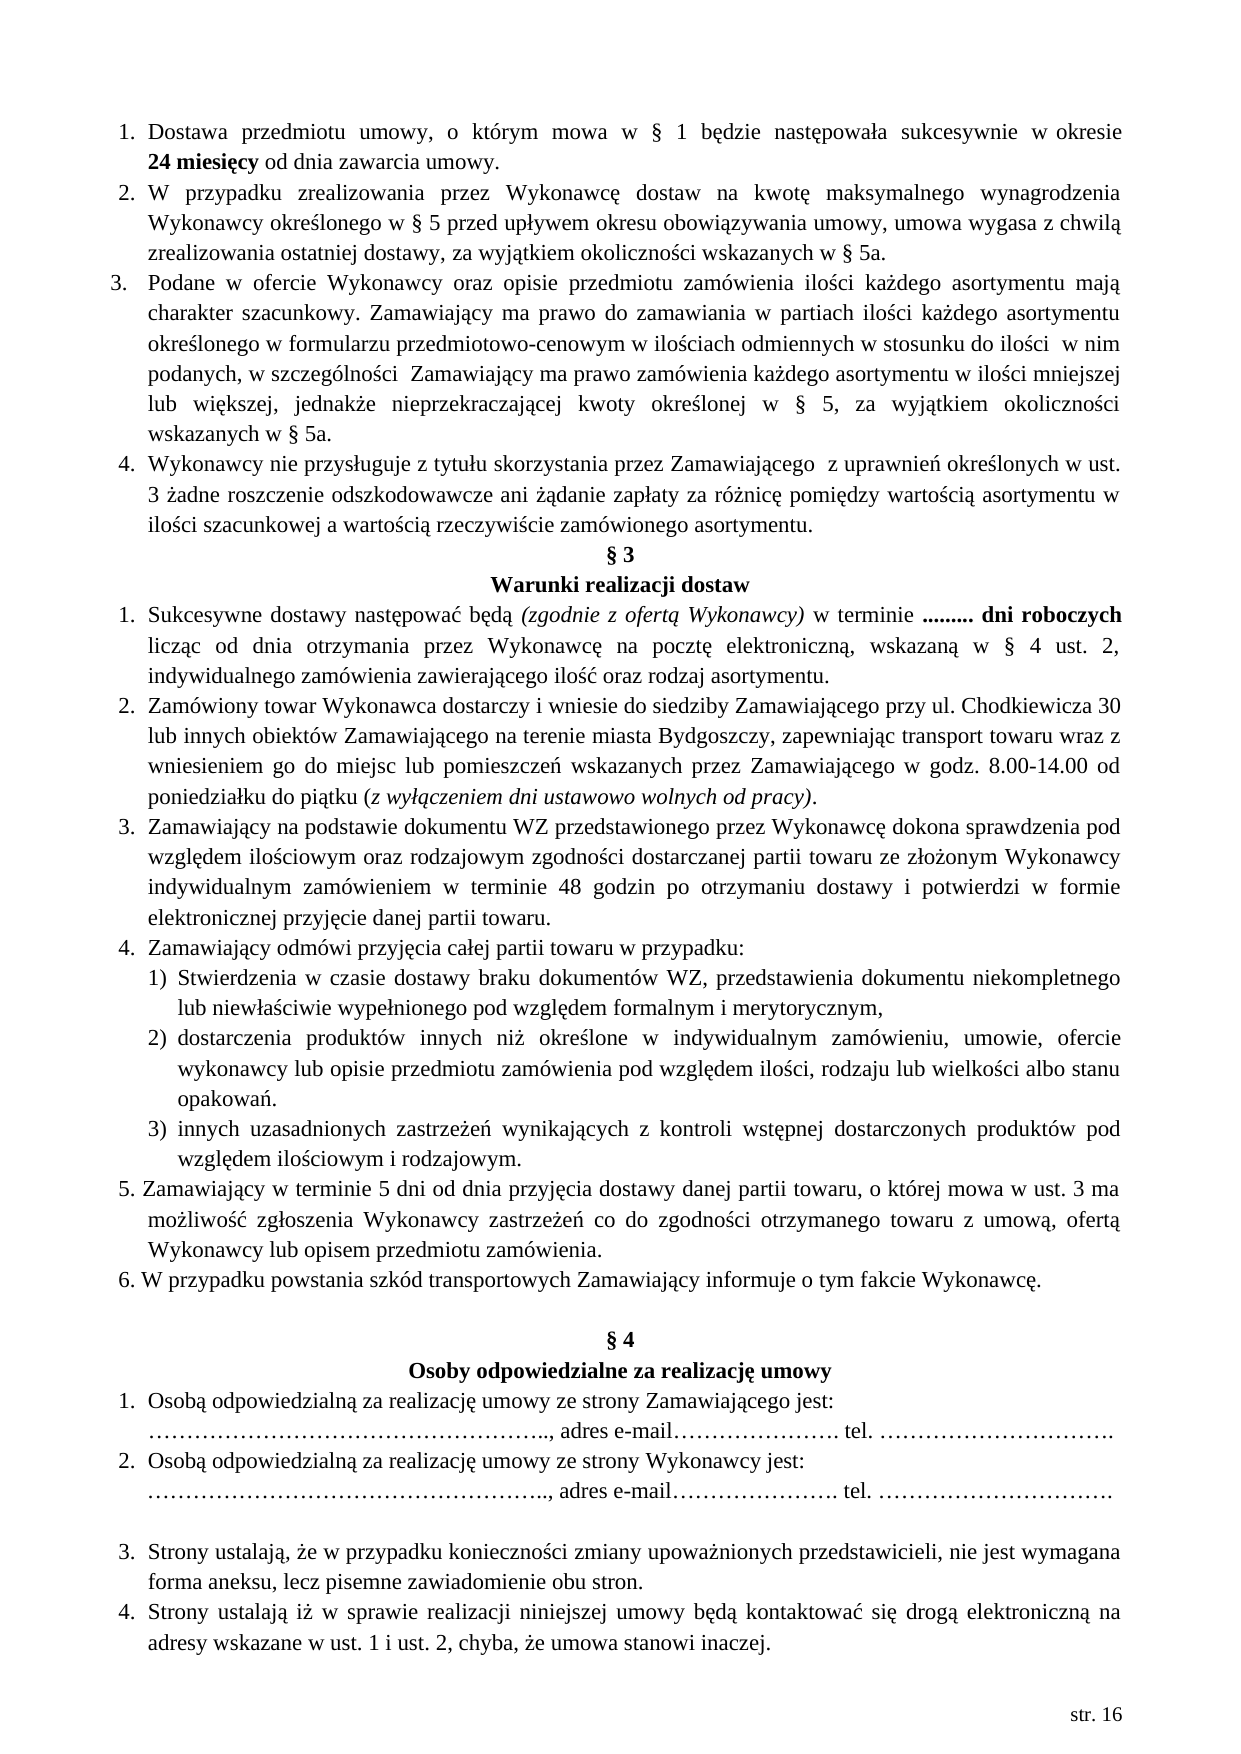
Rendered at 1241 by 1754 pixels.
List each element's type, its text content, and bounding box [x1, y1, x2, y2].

list Osobą odpowiedzialną za realizację umowy ze strony Zamawiającego jest: [118, 1387, 1122, 1413]
list Wykonawcy nie przysługuje z tytułu skorzystania przez Zamawiającego z uprawnień określonych w ust. 3 żadne roszczenie odszkodowawcze ani żądanie zapłaty za różnicę pomiędzy wartością asortymentu w ilości szacunkowej a wartością rzeczywiście zamówionego asortymentu. [118, 450, 1122, 537]
list Stwierdzenia w czasie dostawy braku dokumentów WZ, przedstawienia dokumentu niekompletnego lub niewłaściwie wypełnionego pod względem formalnym i merytorycznym, [148, 964, 1122, 1021]
list Strony ustalają iż w sprawie realizacji niniejszej umowy będą kontaktować się drogą elektroniczną na adresy wskazane w ust. 1 i ust. 2, chyba, że umowa stanowi inaczej. [118, 1598, 1122, 1655]
text …………………………………………….., adres e-mail…………………. tel. …………………………. [118, 1477, 1122, 1504]
list Sukcesywne dostawy następować będą (zgodnie z ofertą Wykonawcy) w terminie ......... dni roboczych licząc od dnia otrzymania przez Wykonawcę na pocztę elektroniczną, wskazaną w § 4 ust. 2, indywidualnego zamówienia zawierającego ilość oraz rodzaj asortymentu. [118, 601, 1122, 688]
list Osobą odpowiedzialną za realizację umowy ze strony Wykonawcy jest: [118, 1447, 1122, 1474]
list W przypadku zrealizowania przez Wykonawcę dostaw na kwotę maksymalnego wynagrodzenia Wykonawcy określonego w § 5 przed upływem okresu obowiązywania umowy, umowa wygasa z chwilą zrealizowania ostatniej dostawy, za wyjątkiem okoliczności wskazanych w § 5a. [118, 178, 1122, 265]
list Podane w ofercie Wykonawcy oraz opisie przedmiotu zamówienia ilości każdego asortymentu mają charakter szacunkowy. Zamawiający ma prawo do zamawiania w partiach ilości każdego asortymentu określonego w formularzu przedmiotowo-cenowym w ilościach odmiennych w stosunku do ilości w nim podanych, w szczególności Zamawiający ma prawo zamówienia każdego asortymentu w ilości mniejszej lub większej, jednakże nieprzekraczającej kwoty określonej w § 5, za wyjątkiem okoliczności wskazanych w § 5a. [110, 269, 1122, 447]
text 6. W przypadku powstania szkód transportowych Zamawiający informuje o tym fakcie Wykonawcę. [118, 1266, 1122, 1292]
list innych uzasadnionych zastrzeżeń wynikających z kontroli wstępnej dostarczonych produktów pod względem ilościowym i rodzajowym. [148, 1115, 1122, 1172]
text § 4 [118, 1326, 1122, 1353]
text Warunki realizacji dostaw [118, 571, 1122, 598]
list Dostawa przedmiotu umowy, o którym mowa w § 1 będzie następowała sukcesywnie w okresie 24 miesięcy od dnia zawarcia umowy. [118, 118, 1122, 175]
text …………………………………………….., adres e-mail…………………. tel. …………………………. [148, 1417, 1122, 1443]
text Osoby odpowiedzialne za realizację umowy [118, 1357, 1122, 1383]
list Strony ustalają, że w przypadku konieczności zmiany upoważnionych przedstawicieli, nie jest wymagana forma aneksu, lecz pisemne zawiadomienie obu stron. [118, 1538, 1122, 1594]
list Zamawiający odmówi przyjęcia całej partii towaru w przypadku: [118, 934, 1122, 960]
list Zamawiający na podstawie dokumentu WZ przedstawionego przez Wykonawcę dokona sprawdzenia pod względem ilościowym oraz rodzajowym zgodności dostarczanej partii towaru ze złożonym Wykonawcy indywidualnym zamówieniem w terminie 48 godzin po otrzymaniu dostawy i potwierdzi w formie elektronicznej przyjęcie danej partii towaru. [118, 813, 1122, 930]
list dostarczenia produktów innych niż określone w indywidualnym zamówieniu, umowie, ofercie wykonawcy lub opisie przedmiotu zamówienia pod względem ilości, rodzaju lub wielkości albo stanu opakowań. [148, 1024, 1122, 1111]
list Zamówiony towar Wykonawca dostarczy i wniesie do siedziby Zamawiającego przy ul. Chodkiewicza 30 lub innych obiektów Zamawiającego na terenie miasta Bydgoszczy, zapewniając transport towaru wraz z wniesieniem go do miejsc lub pomieszczeń wskazanych przez Zamawiającego w godz. 8.00-14.00 od poniedziałku do piątku (z wyłączeniem dni ustawowo wolnych od pracy). [118, 692, 1122, 809]
text 5. Zamawiający w terminie 5 dni od dnia przyjęcia dostawy danej partii towaru, o której mowa w ust. 3 ma możliwość zgłoszenia Wykonawcy zastrzeżeń co do zgodności otrzymanego towaru z umową, ofertą Wykonawcy lub opisem przedmiotu zamówienia. [118, 1175, 1122, 1262]
text § 3 [118, 541, 1122, 567]
